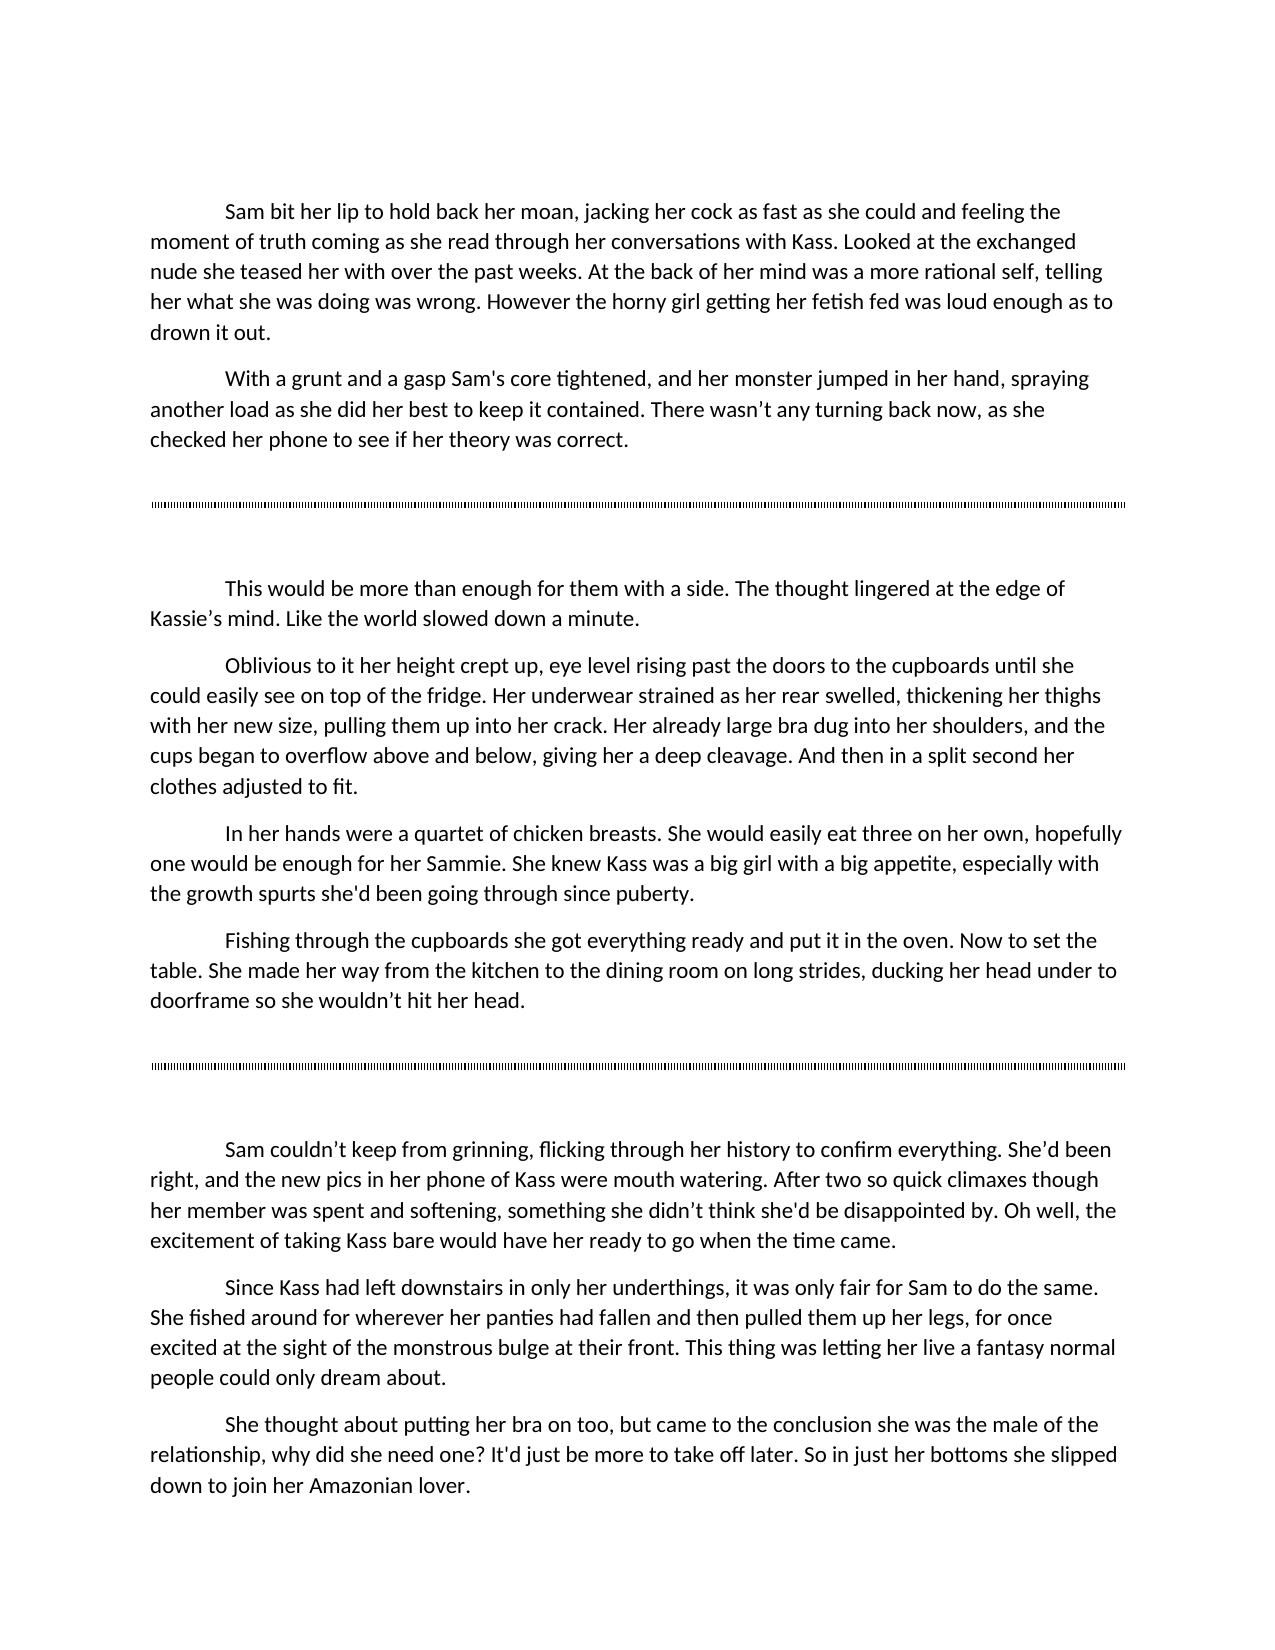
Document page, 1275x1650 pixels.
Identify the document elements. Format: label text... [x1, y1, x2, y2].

text Sam couldn’t keep from grinning, flicking through her history to confirm everything. She’d been right, and the new pics in her phone of Kass were mouth watering. After two so quick climaxes though her member was spent and softening, something she didn’t think she'd be disappointed by. Oh well, the excitement of taking Kass bare would have her ready to go when the time came. [150, 1135, 1125, 1254]
text Fishing through the cupboards she got everything ready and put it in the oven. Now to set the table. She made her way from the kitchen to the dining room on long strides, ducking her head under to doorframe so she wouldn’t hit her head. [150, 926, 1125, 1014]
text She thought about putting her bra on too, but came to the conclusion she was the male of the relationship, why did she need one? It'd just be more to take off later. So in just her bottoms she slipped down to join her Amazonian lover. [150, 1410, 1125, 1499]
text Sam bit her lip to hold back her moan, jacking her cock as fast as she could and feeling the moment of truth coming as she read through her conversations with Kass. Looked at the exchanged nude she teased her with over the past weeks. At the back of her mind was a more rational self, telling her what she was doing was wrong. However the horny girl getting her fetish fed was loud enough as to drown it out. [150, 197, 1125, 346]
text Oblivious to it her height crept up, eye level rising past the doors to the cupboards until she could easily see on top of the fridge. Her underwear strained as her rear swelled, thickening her thighs with her new size, pulling them up into her crack. Her already large bra dug into her shoulders, and the cups began to overflow above and below, giving her a deep cleavage. And then in a split second her clothes adjusted to fit. [150, 651, 1125, 800]
text Since Kass had left downstairs in only her underthings, it was only fair for Sam to do the same. She fished around for wherever her panties had fallen and then pulled them up her legs, for once excited at the sight of the monstrous bulge at their front. This thing was letting her live a fantasy normal people could only dream about. [150, 1273, 1125, 1392]
text This would be more than enough for them with a side. The thought lingered at the edge of Kassie’s mind. Like the world slowed down a minute. [150, 574, 1125, 632]
text With a grunt and a gasp Sam's core tightened, and her monster jumped in her hand, spraying another load as she did her best to keep it contained. There wasn’t any turning back now, as she checked her phone to see if her theory was correct. [150, 364, 1125, 453]
text In her hands were a quartet of chicken breasts. She would easily eat three on her own, hopefully one would be enough for her Sammie. She knew Kass was a big girl with a big appetite, especially with the growth spurts she'd been going through since puberty. [150, 819, 1125, 907]
